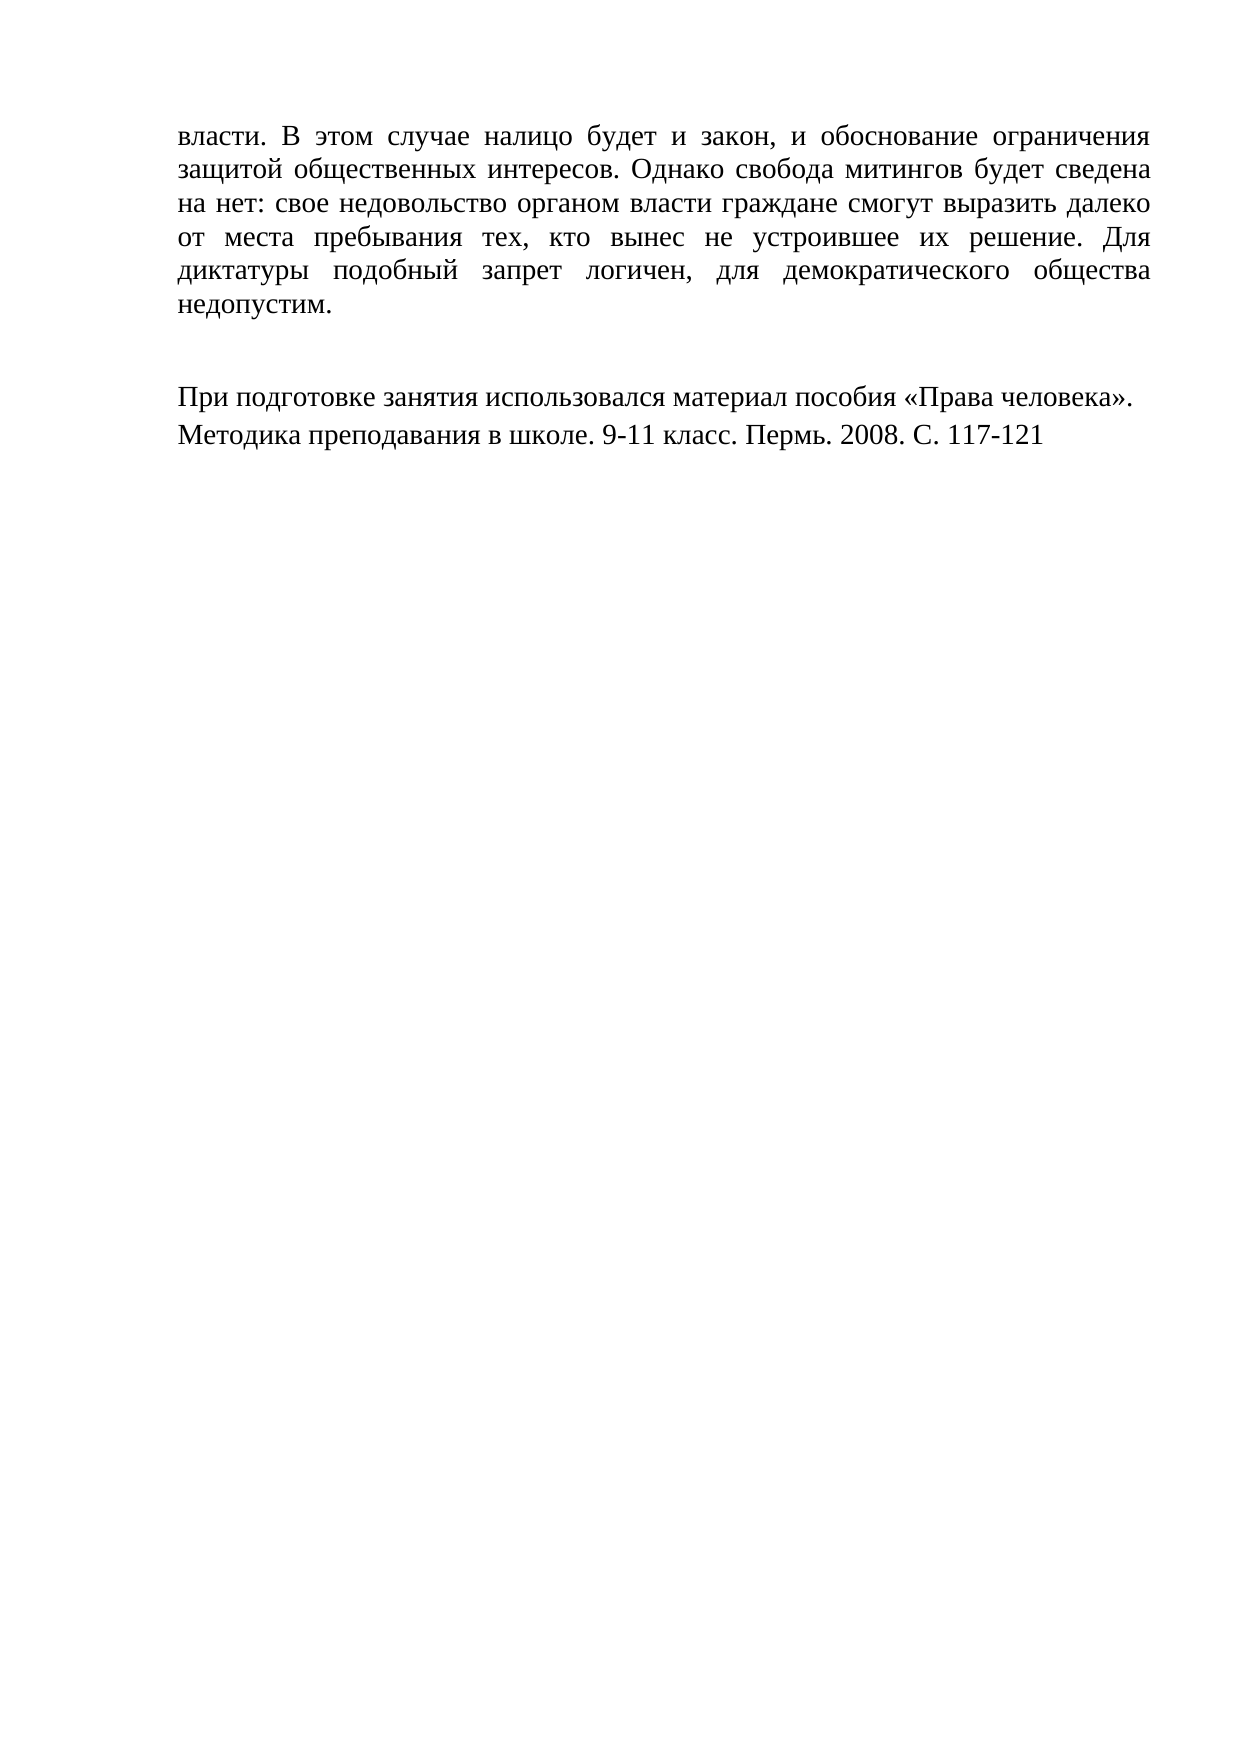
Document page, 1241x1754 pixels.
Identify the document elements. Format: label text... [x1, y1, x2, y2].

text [177, 118, 1152, 319]
text При подготовке занятия использовался материал пособия «Права человека». Методика преподавания в школе. 9-11 класс. Пермь. 2008. С. 117-121 [177, 379, 1152, 451]
